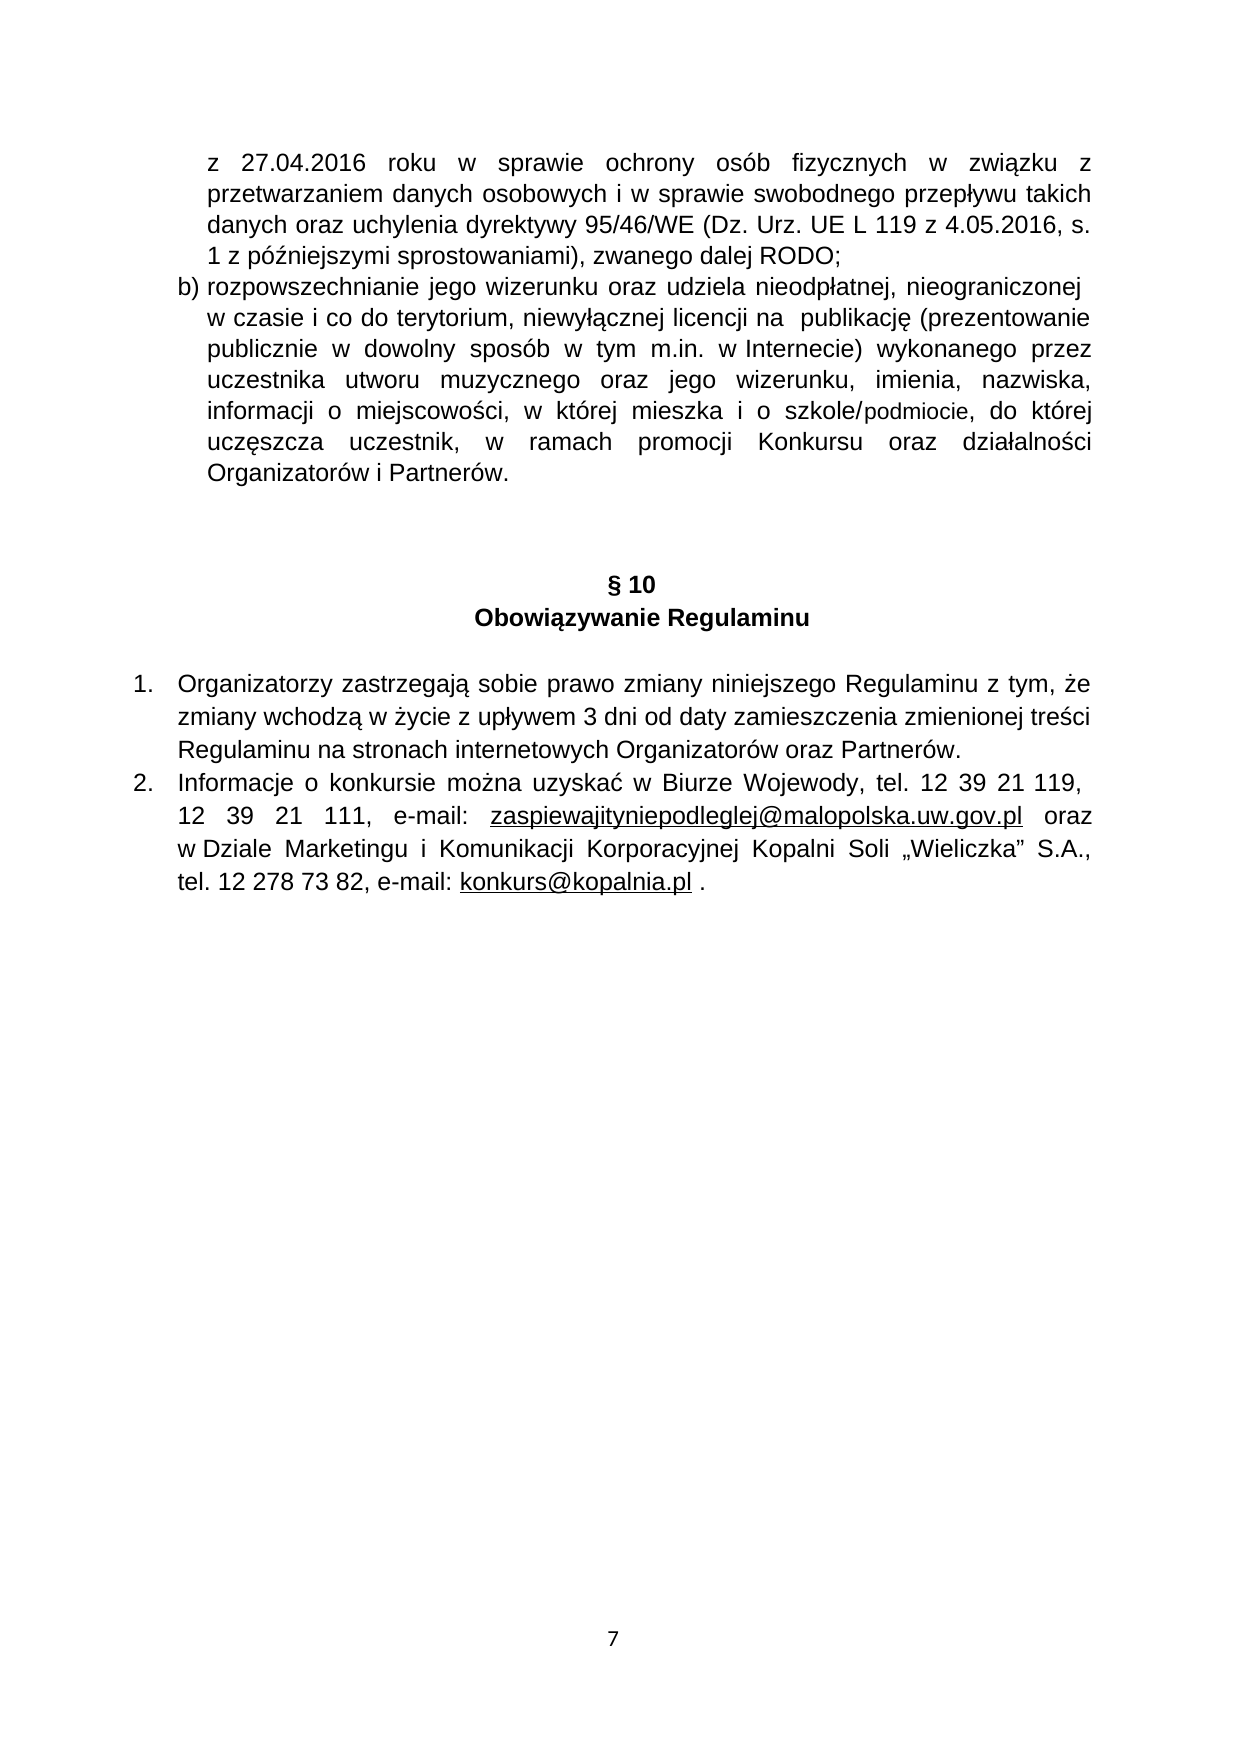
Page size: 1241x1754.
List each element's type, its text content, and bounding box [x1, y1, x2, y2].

list rozpowszechnianie jego wizerunku oraz udziela nieodpłatnej, nieograniczonej w czasie i co do terytorium, niewyłącznej licencji na publikację (prezentowanie publicznie w dowolny sposób w tym m.in. w Internecie) wykonanego przez uczestnika utworu muzycznego oraz jego wizerunku, imienia, nazwiska, informacji o miejscowości, w której mieszka i o szkole/podmiocie, do której uczęszcza uczestnik, w ramach promocji Konkursu oraz działalności Organizatorów i Partnerów. [177, 272, 1093, 487]
text § 10 [170, 570, 1093, 598]
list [177, 148, 1093, 269]
list Organizatorzy zastrzegają sobie prawo zmiany niniejszego Regulaminu z tym, że zmiany wchodzą w życie z upływem 3 dni od daty zamieszczenia zmienionej treści Regulaminu na stronach internetowych Organizatorów oraz Partnerów. [133, 669, 1093, 764]
list Informacje o konkursie można uzyskać w Biurze Wojewody, tel. 12 39 21 119, 12 39 21 111, e-mail: zaspiewajityniepodleglej@malopolska.uw.gov.pl oraz w Dziale Marketingu i Komunikacji Korporacyjnej Kopalni Soli „Wieliczka” S.A., tel. 12 278 73 82, e-mail: konkurs@kopalnia.pl . [133, 768, 1093, 896]
text Obowiązywanie Regulaminu [192, 603, 1093, 632]
